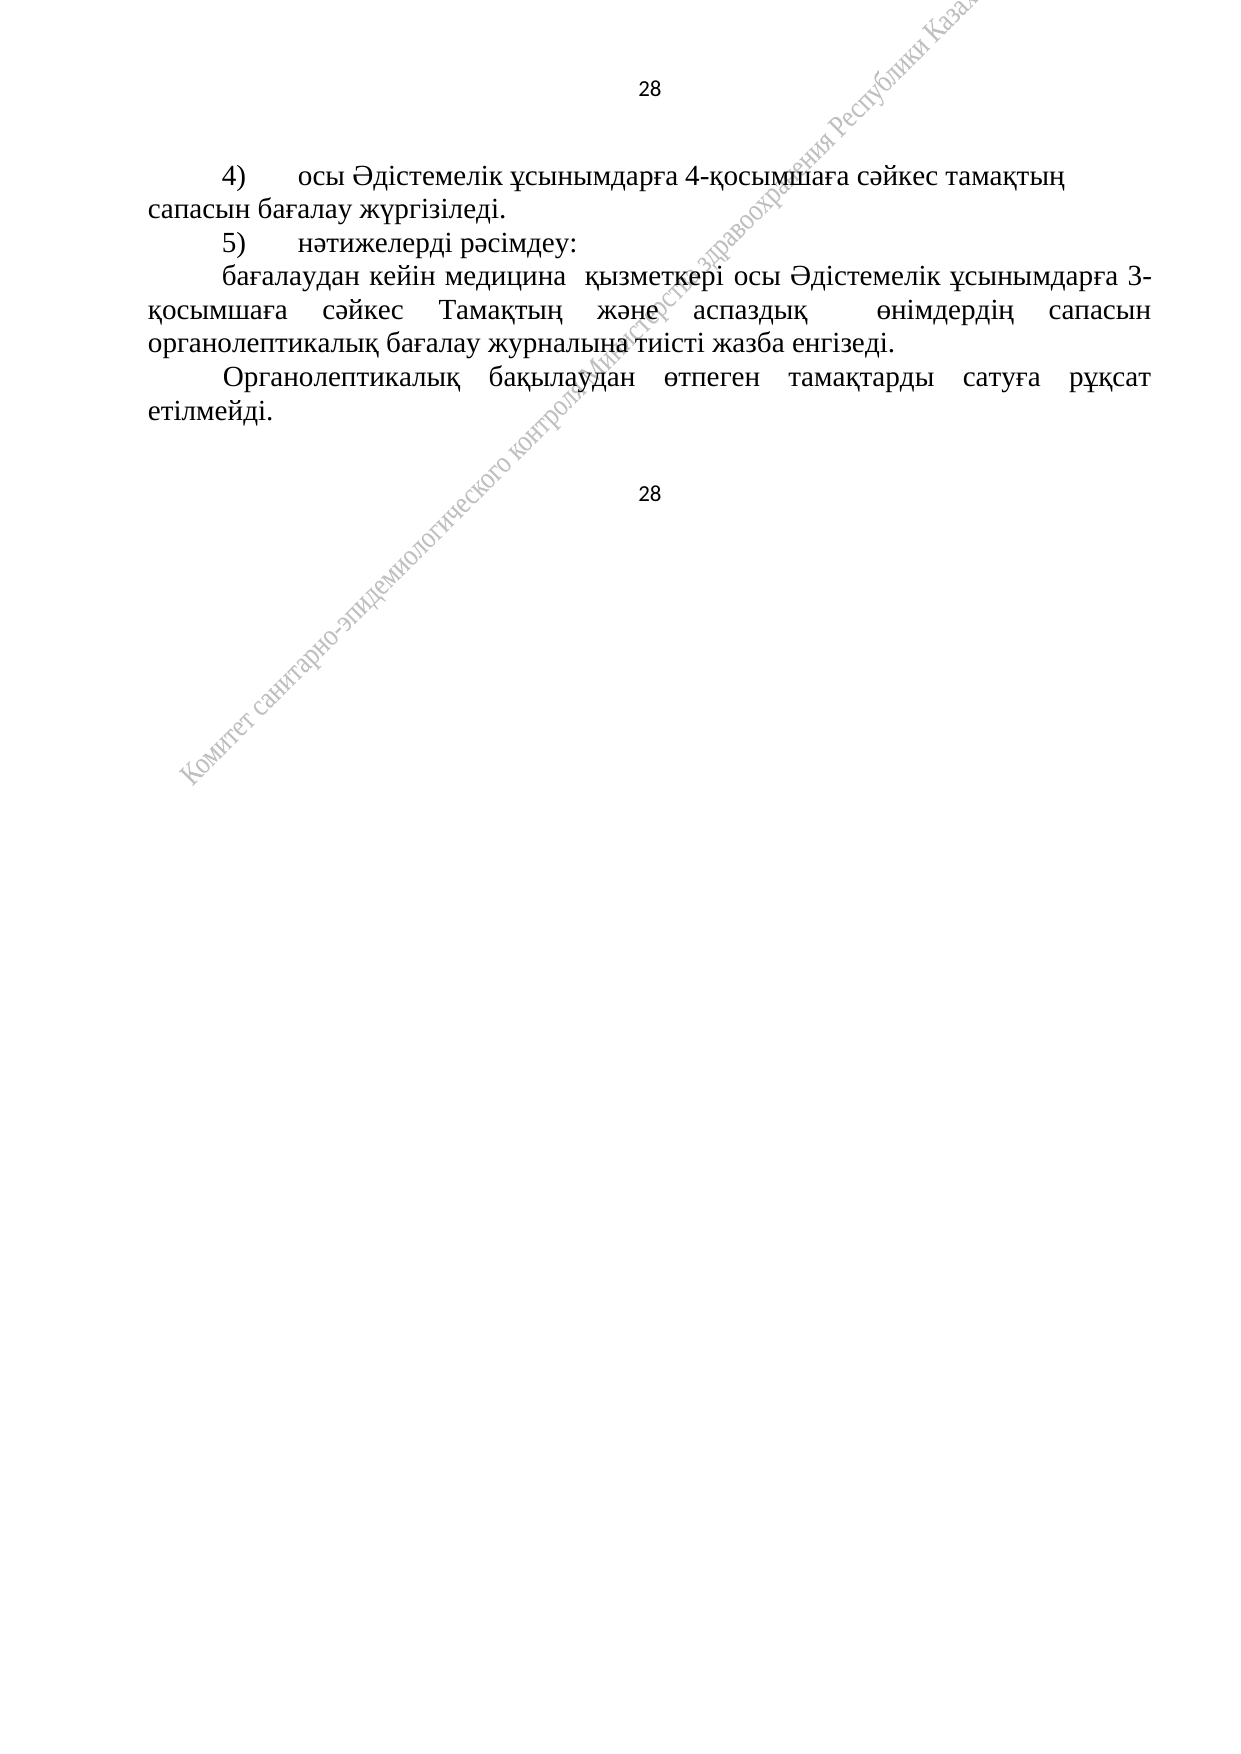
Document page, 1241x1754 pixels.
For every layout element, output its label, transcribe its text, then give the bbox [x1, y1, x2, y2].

list Органолептикалық бақылаудан өтпеген тамақтарды сатуға рұқсат етілмейді. [148, 359, 1152, 426]
list осы Әдістемелік ұсынымдарға 4-қосымшаға сәйкес тамақтың сапасын бағалау жүргізіледі. [148, 158, 1152, 225]
list бағалаудан кейін медицина қызметкері осы Әдістемелік ұсынымдарға 3-қосымшаға сәйкес Тамақтың және аспаздық өнімдердің сапасын органолептикалық бағалау журналына тиісті жазба енгізеді. [148, 258, 1152, 359]
list нәтижелерді рәсімдеу: [222, 225, 1152, 258]
